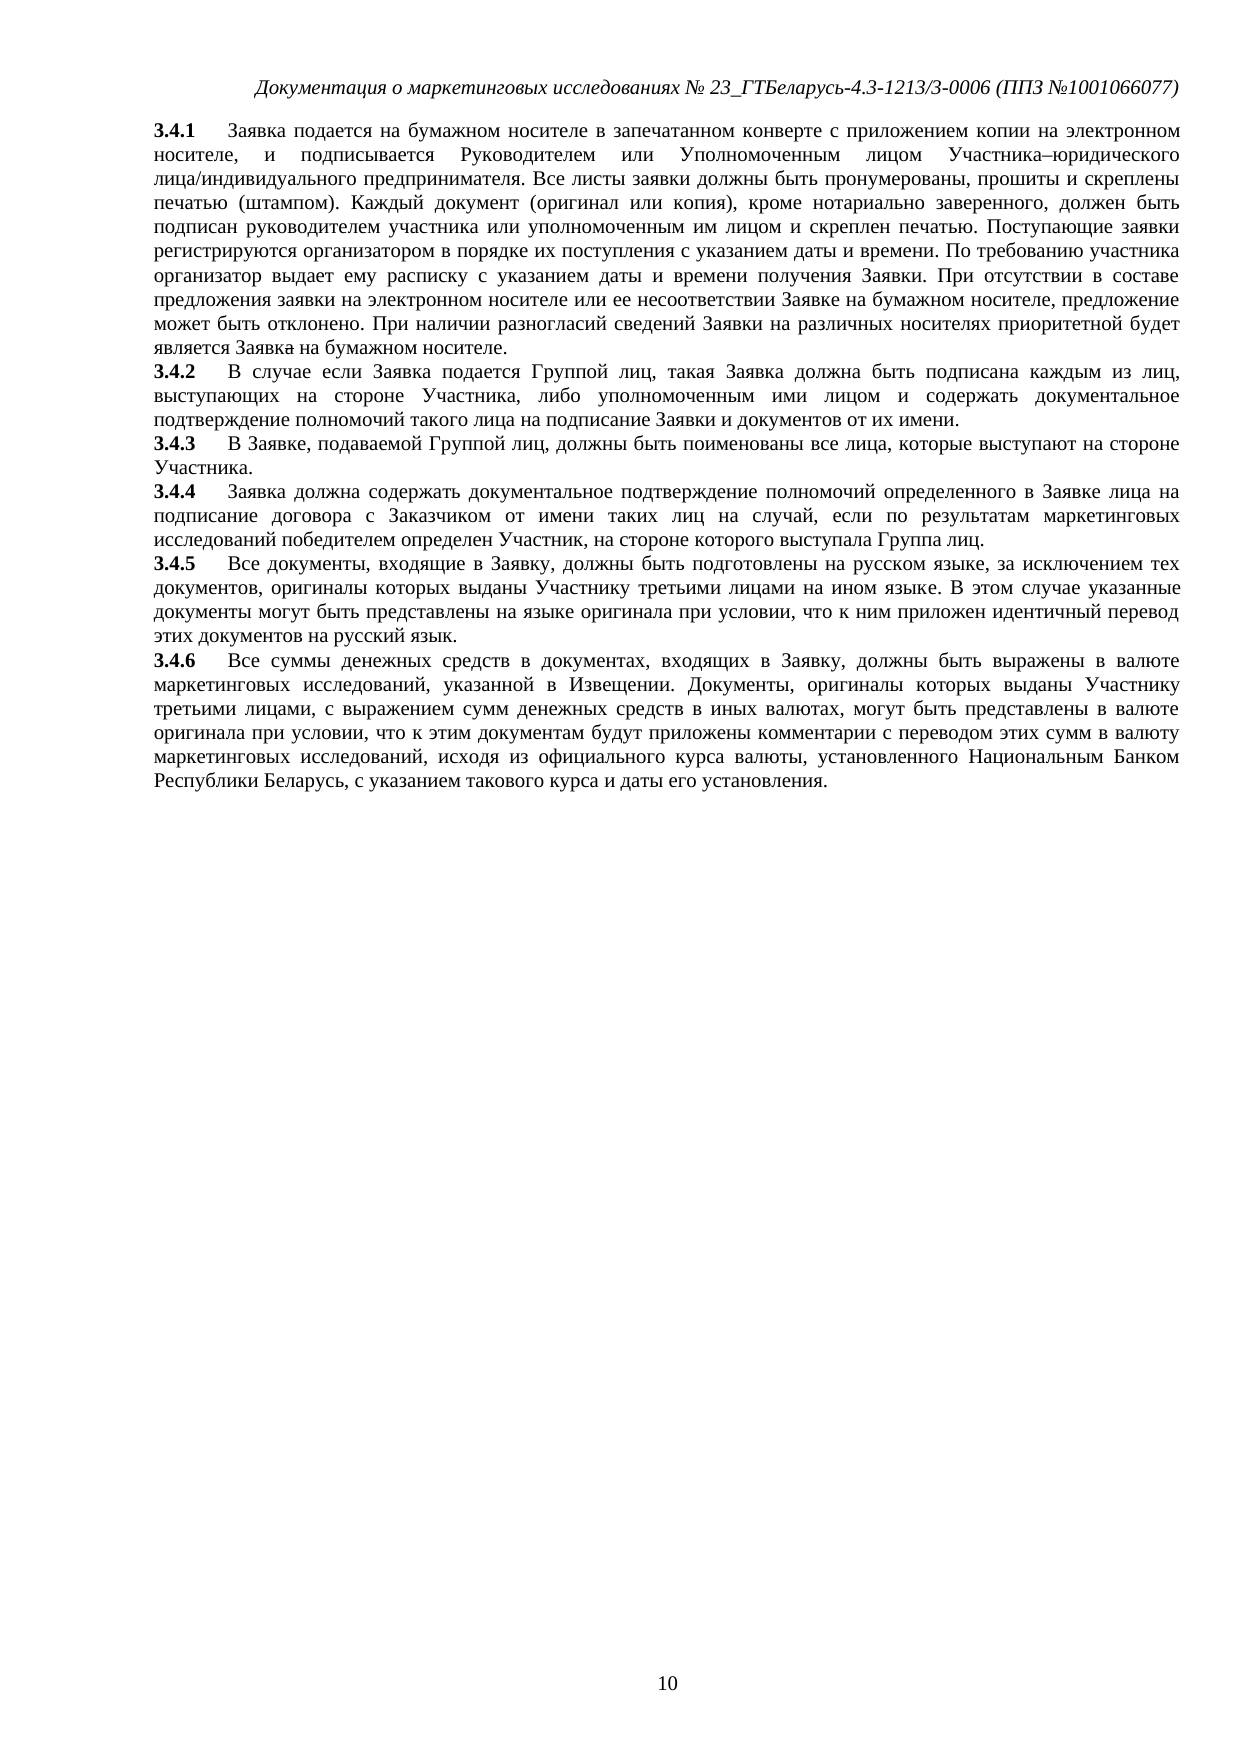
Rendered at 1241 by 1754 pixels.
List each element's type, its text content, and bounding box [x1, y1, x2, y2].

list Все суммы денежных средств в документах, входящих в Заявку, должны быть выражены в валюте маркетинговых исследований, указанной в Извещении. Документы, оригиналы которых выданы Участнику третьими лицами, с выражением сумм денежных средств в иных валютах, могут быть представлены в валюте оригинала при условии, что к этим документам будут приложены комментарии с переводом этих сумм в валюту маркетинговых исследований, исходя из официального курса валюты, установленного Национальным Банком Республики Беларусь, с указанием такового курса и даты его установления. [153, 647, 1181, 792]
list В случае если Заявка подается Группой лиц, такая Заявка должна быть подписана каждым из лиц, выступающих на стороне Участника, либо уполномоченным ими лицом и содержать документальное подтверждение полномочий такого лица на подписание Заявки и документов от их имени. [153, 359, 1181, 431]
list Заявка должна содержать документальное подтверждение полномочий определенного в Заявке лица на подписание договора с Заказчиком от имени таких лиц на случай, если по результатам маркетинговых исследований победителем определен Участник, на стороне которого выступала Группа лиц. [153, 479, 1181, 551]
list Заявка подается на бумажном носителе в запечатанном конверте с приложением копии на электронном носителе, и подписывается Руководителем или Уполномоченным лицом Участника–юридического лица/индивидуального предпринимателя. Все листы заявки должны быть пронумерованы, прошиты и скреплены печатью (штампом). Каждый документ (оригинал или копия), кроме нотариально заверенного, должен быть подписан руководителем участника или уполномоченным им лицом и скреплен печатью. Поступающие заявки регистрируются организатором в порядке их поступления с указанием даты и времени. По требованию участника организатор выдает ему расписку с указанием даты и времени получения Заявки. При отсутствии в составе предложения заявки на электронном носителе или ее несоответствии Заявке на бумажном носителе, предложение может быть отклонено. При наличии разногласий сведений Заявки на различных носителях приоритетной будет является Заявка на бумажном носителе. [153, 118, 1181, 359]
list В Заявке, подаваемой Группой лиц, должны быть поименованы все лица, которые выступают на стороне Участника. [153, 431, 1181, 479]
list Все документы, входящие в Заявку, должны быть подготовлены на русском языке, за исключением тех документов, оригиналы которых выданы Участнику третьими лицами на ином языке. В этом случае указанные документы могут быть представлены на языке оригинала при условии, что к ним приложен идентичный перевод этих документов на русский язык. [153, 551, 1181, 647]
